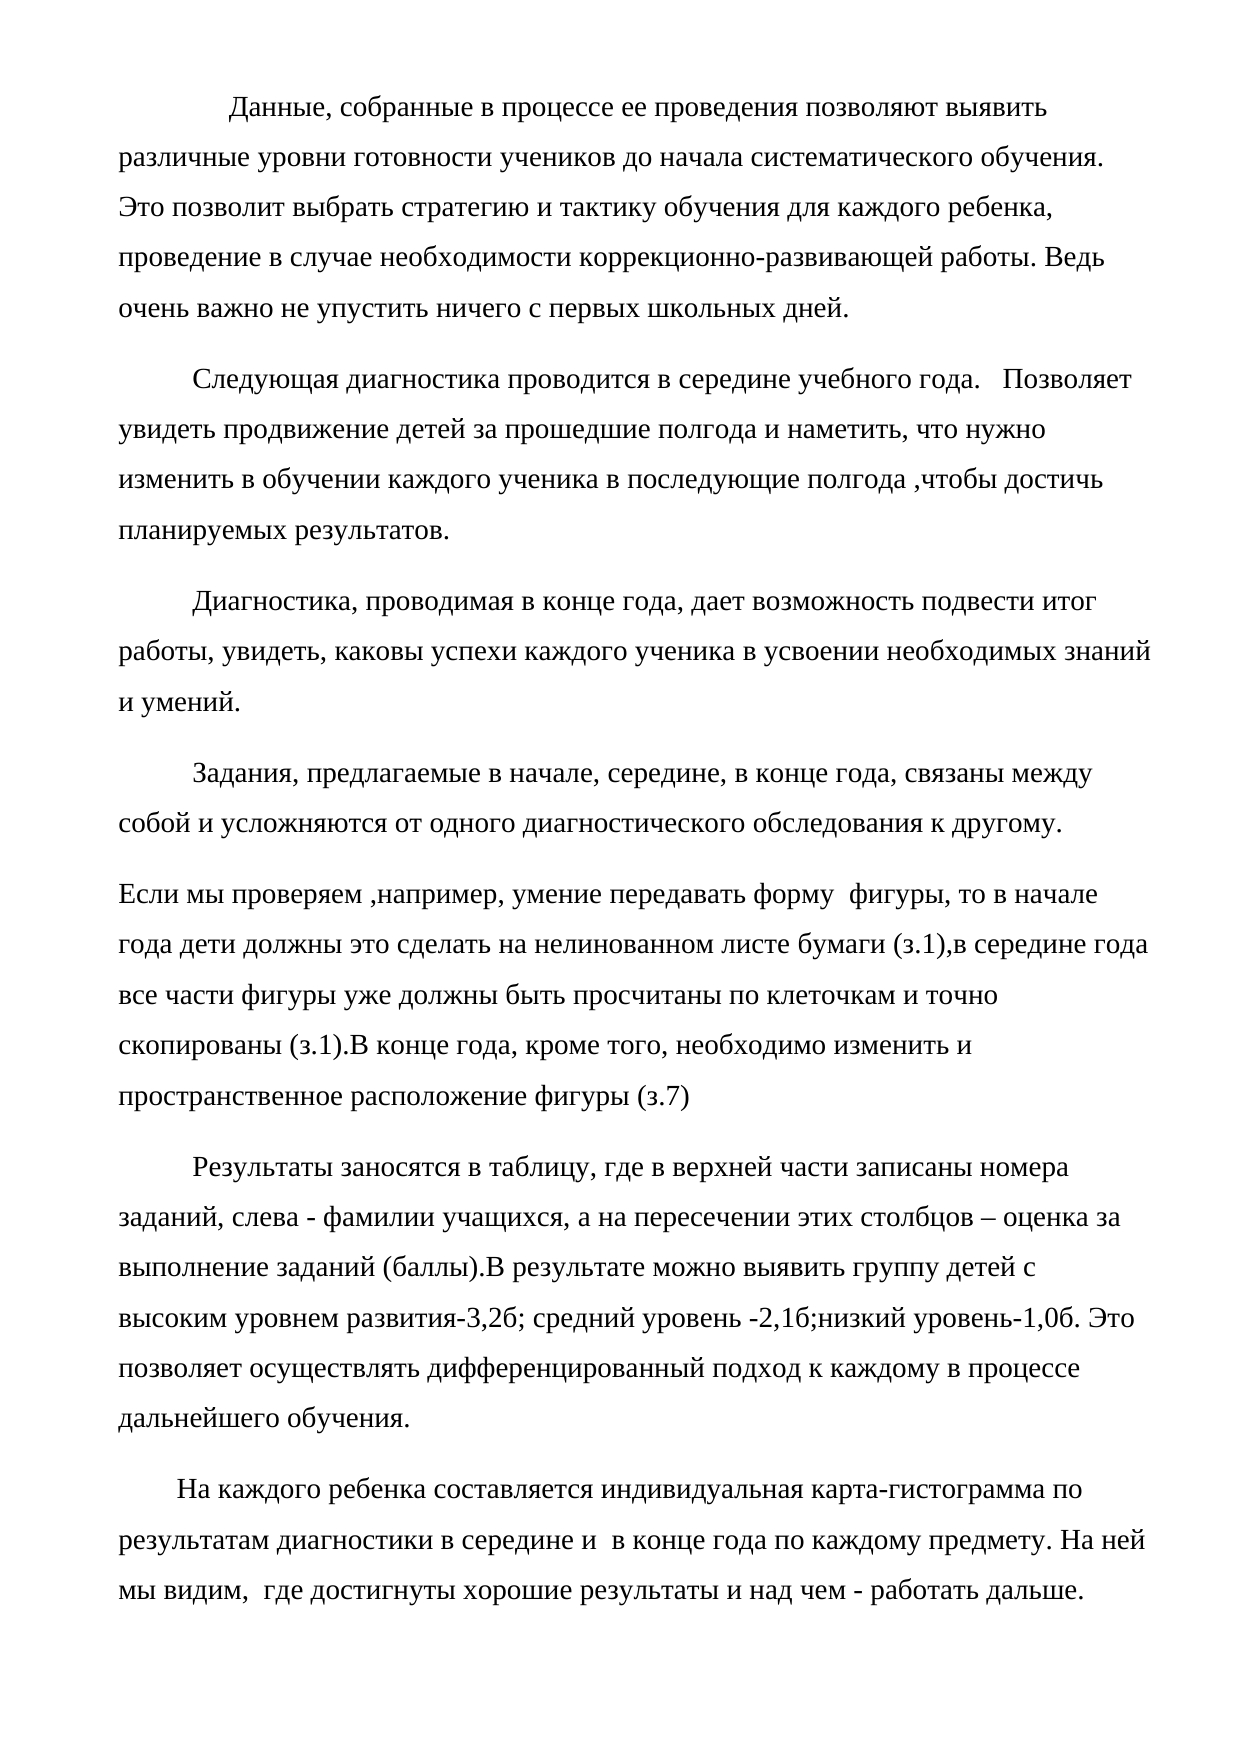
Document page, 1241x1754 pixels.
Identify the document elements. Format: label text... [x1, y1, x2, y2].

text Следующая диагностика проводится в середине учебного года. Позволяет увидеть продвижение детей за прошедшие полгода и наметить, что нужно изменить в обучении каждого ученика в последующие полгода ,чтобы достичь планируемых результатов. [118, 361, 1152, 546]
text Диагностика, проводимая в конце года, дает возможность подвести итог работы, увидеть, каковы успехи каждого ученика в усвоении необходимых знаний и умений. [118, 583, 1152, 717]
text Данные, собранные в процессе ее проведения позволяют выявить различные уровни готовности учеников до начала систематического обучения. Это позволит выбрать стратегию и тактику обучения для каждого ребенка, проведение в случае необходимости коррекционно-развивающей работы. Ведь очень важно не упустить ничего с первых школьных дней. [118, 89, 1152, 323]
text На каждого ребенка составляется индивидуальная карта-гистограмма по результатам диагностики в середине и в конце года по каждому предмету. На ней мы видим, где достигнуты хорошие результаты и над чем - работать дальше. [118, 1471, 1152, 1606]
text Результаты заносятся в таблицу, где в верхней части записаны номера заданий, слева - фамилии учащихся, а на пересечении этих столбцов – оценка за выполнение заданий (баллы).В результате можно выявить группу детей с высоким уровнем развития-3,2б; средний уровень -2,1б;низкий уровень-1,0б. Это позволяет осуществлять дифференцированный подход к каждому в процессе дальнейшего обучения. [118, 1149, 1152, 1434]
text Если мы проверяем ,например, умение передавать форму фигуры, то в начале года дети должны это сделать на нелинованном листе бумаги (з.1),в середине года все части фигуры уже должны быть просчитаны по клеточкам и точно скопированы (з.1).В конце года, кроме того, необходимо изменить и пространственное расположение фигуры (з.7) [118, 876, 1152, 1111]
text Задания, предлагаемые в начале, середине, в конце года, связаны между собой и усложняются от одного диагностического обследования к другому. [118, 755, 1152, 839]
